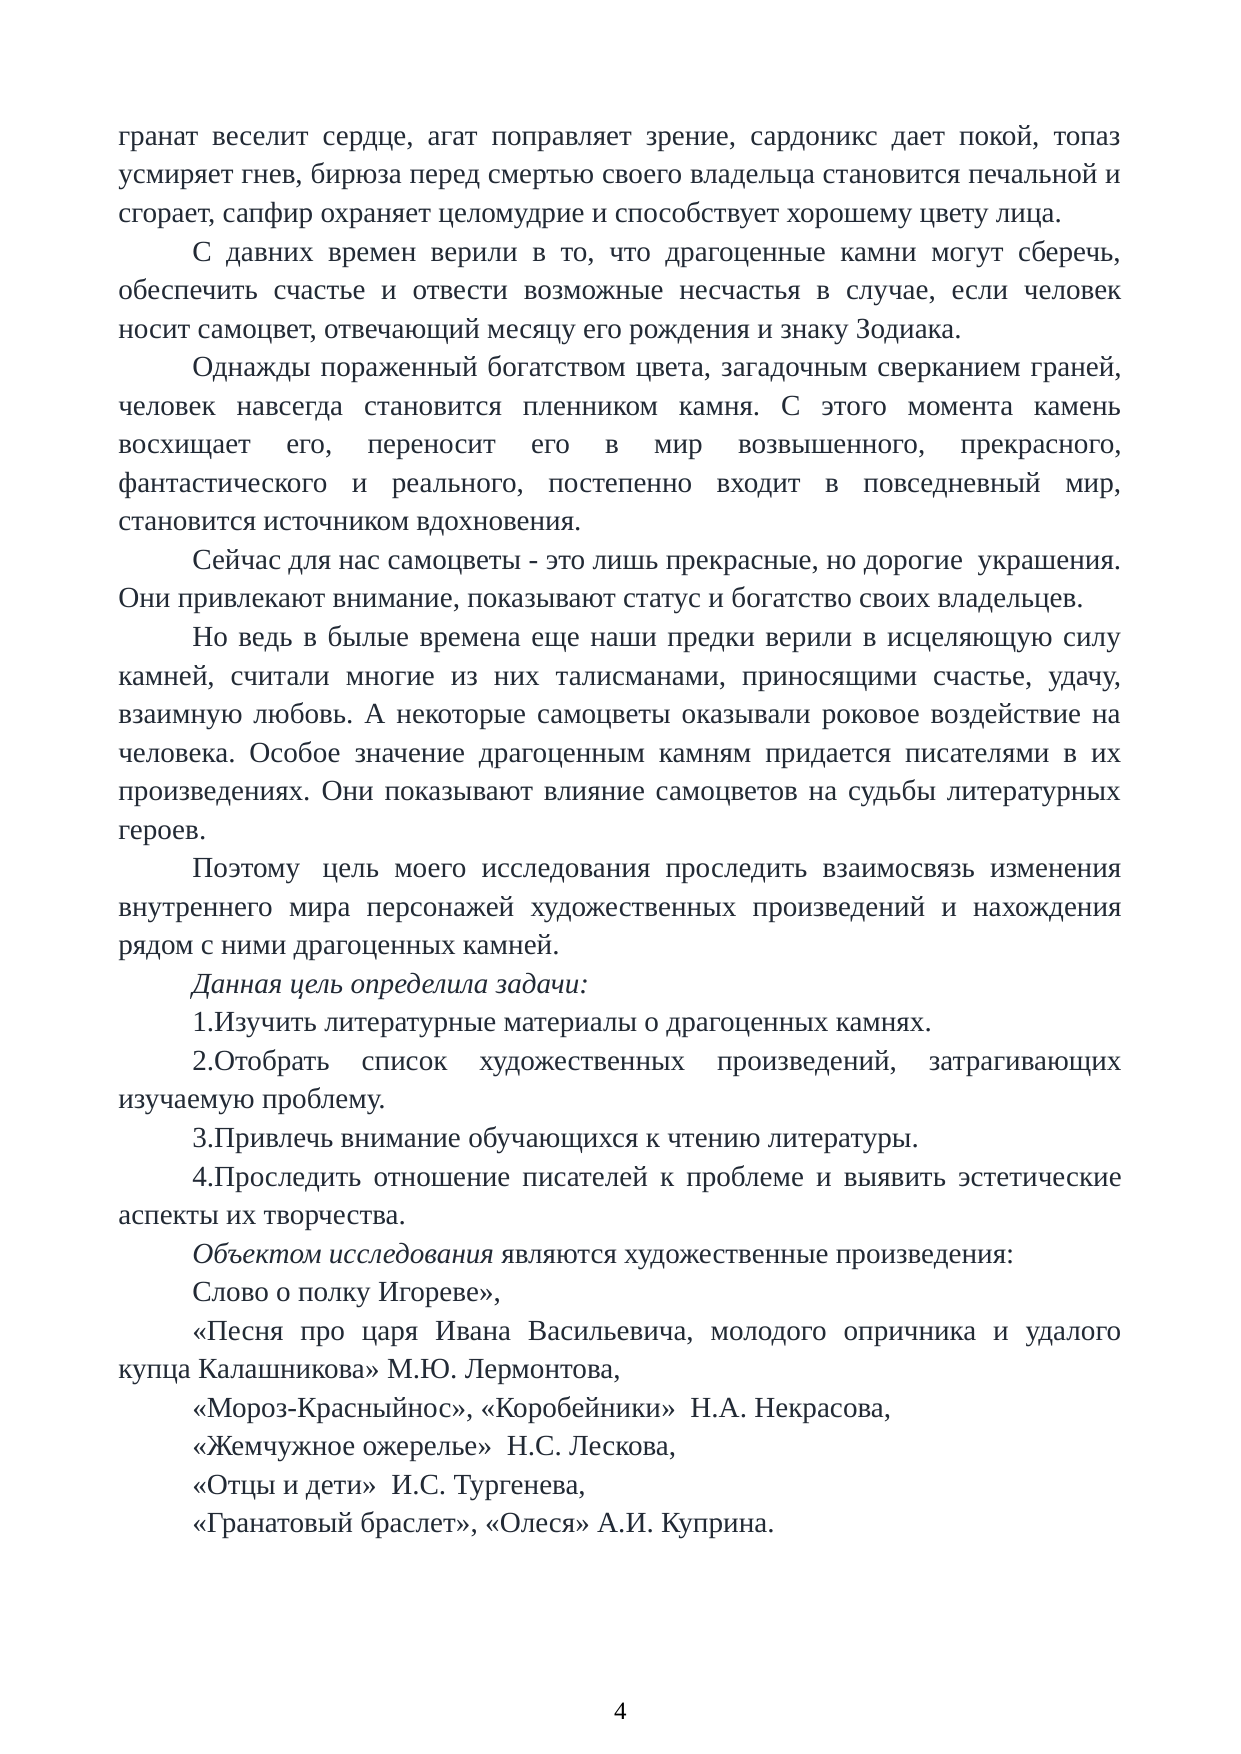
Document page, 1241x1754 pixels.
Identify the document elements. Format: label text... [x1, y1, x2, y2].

text «Жемчужное ожерелье» Н.С. Лескова, [118, 1428, 1122, 1462]
text «Песня про царя Ивана Васильевича, молодого опричника и удалого купца Калашникова» М.Ю. Лермонтова, [118, 1313, 1122, 1385]
text Поэтому цель моего исследования проследить взаимосвязь изменения внутреннего мира персонажей художественных произведений и нахождения рядом с ними драгоценных камней. [118, 850, 1122, 961]
text Однажды пораженный богатством цвета, загадочным сверканием граней, человек навсегда становится пленником камня. С этого момента камень восхищает его, переносит его в мир возвышенного, прекрасного, фантастического и реального, постепенно входит в повседневный мир, становится источником вдохновения. [118, 349, 1122, 537]
text Объектом исследования являются художественные произведения: [118, 1236, 1122, 1269]
text «Гранатовый браслет», «Олеся» А.И. Куприна. [118, 1506, 1122, 1539]
text 3.Привлечь внимание обучающихся к чтению литературы. [118, 1120, 1122, 1154]
text Но ведь в былые времена еще наши предки верили в исцеляющую силу камней, считали многие из них талисманами, приносящими счастье, удачу, взаимную любовь. А некоторые самоцветы оказывали роковое воздействие на человека. Особое значение драгоценным камням придается писателями в их произведениях. Они показывают влияние самоцветов на судьбы литературных героев. [118, 619, 1122, 845]
text «Отцы и дети» И.С. Тургенева, [118, 1467, 1122, 1501]
text С давних времен верили в то, что драгоценные камни могут сберечь, обеспечить счастье и отвести возможные несчастья в случае, если человек носит самоцвет, отвечающий месяцу его рождения и знаку Зодиака. [118, 234, 1122, 344]
text 2.Отобрать список художественных произведений, затрагивающих изучаемую проблему. [118, 1043, 1122, 1115]
text 4.Проследить отношение писателей к проблеме и выявить эстетические аспекты их творчества. [118, 1159, 1122, 1231]
text Слово о полку Игореве», [118, 1274, 1122, 1308]
text 1.Изучить литературные материалы о драгоценных камнях. [118, 1004, 1122, 1038]
text Данная цель определила задачи: [118, 966, 1122, 999]
text Сейчас для нас самоцветы - это лишь прекрасные, но дорогие украшения. Они привлекают внимание, показывают статус и богатство своих владельцев. [118, 542, 1122, 614]
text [118, 118, 1122, 229]
text «Мороз-Красныйнос», «Коробейники» Н.А. Некрасова, [118, 1390, 1122, 1423]
